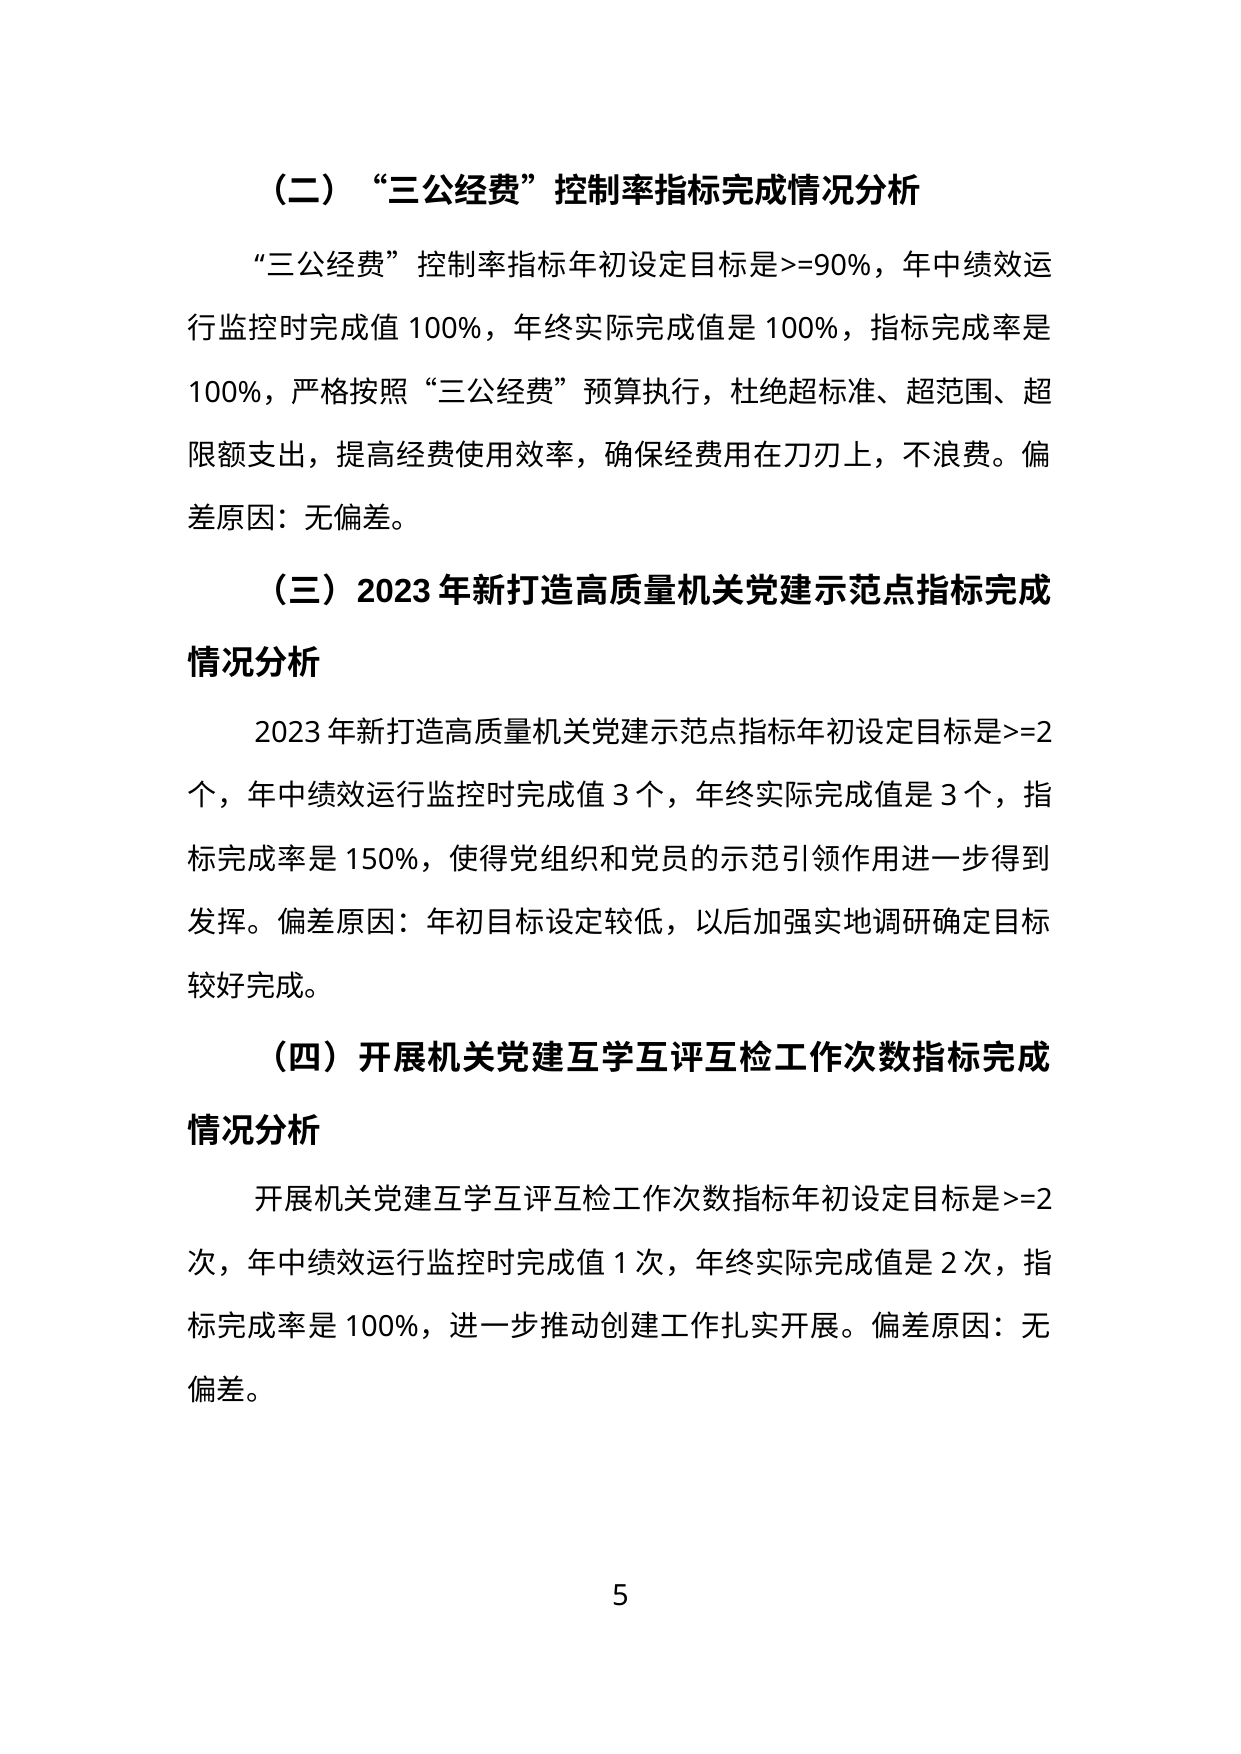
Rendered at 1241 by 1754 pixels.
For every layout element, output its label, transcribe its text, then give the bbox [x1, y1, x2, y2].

subtitle （四）开展机关党建互学互评互检工作次数指标完成情况分析 [187, 1031, 1053, 1152]
subtitle “三公经费”控制率指标年初设定目标是>=90%，年中绩效运行监控时完成值100%，年终实际完成值是100%，指标完成率是100%，严格按照“三公经费”预算执行，杜绝超标准、超范围、超限额支出，提高经费使用效率，确保经费用在刀刃上，不浪费。偏差原因：无偏差。 [187, 241, 1053, 537]
text 2023年新打造高质量机关党建示范点指标年初设定目标是>=2个，年中绩效运行监控时完成值3个，年终实际完成值是3个，指标完成率是150%，使得党组织和党员的示范引领作用进一步得到发挥。偏差原因：年初目标设定较低，以后加强实地调研确定目标较好完成。 [187, 708, 1053, 1005]
text 开展机关党建互学互评互检工作次数指标年初设定目标是>=2次，年中绩效运行监控时完成值1次，年终实际完成值是2次，指标完成率是100%，进一步推动创建工作扎实开展。偏差原因：无偏差。 [187, 1176, 1053, 1408]
subtitle （二）“三公经费”控制率指标完成情况分析 [187, 163, 1053, 212]
subtitle （三）2023年新打造高质量机关党建示范点指标完成情况分析 [187, 564, 1053, 684]
